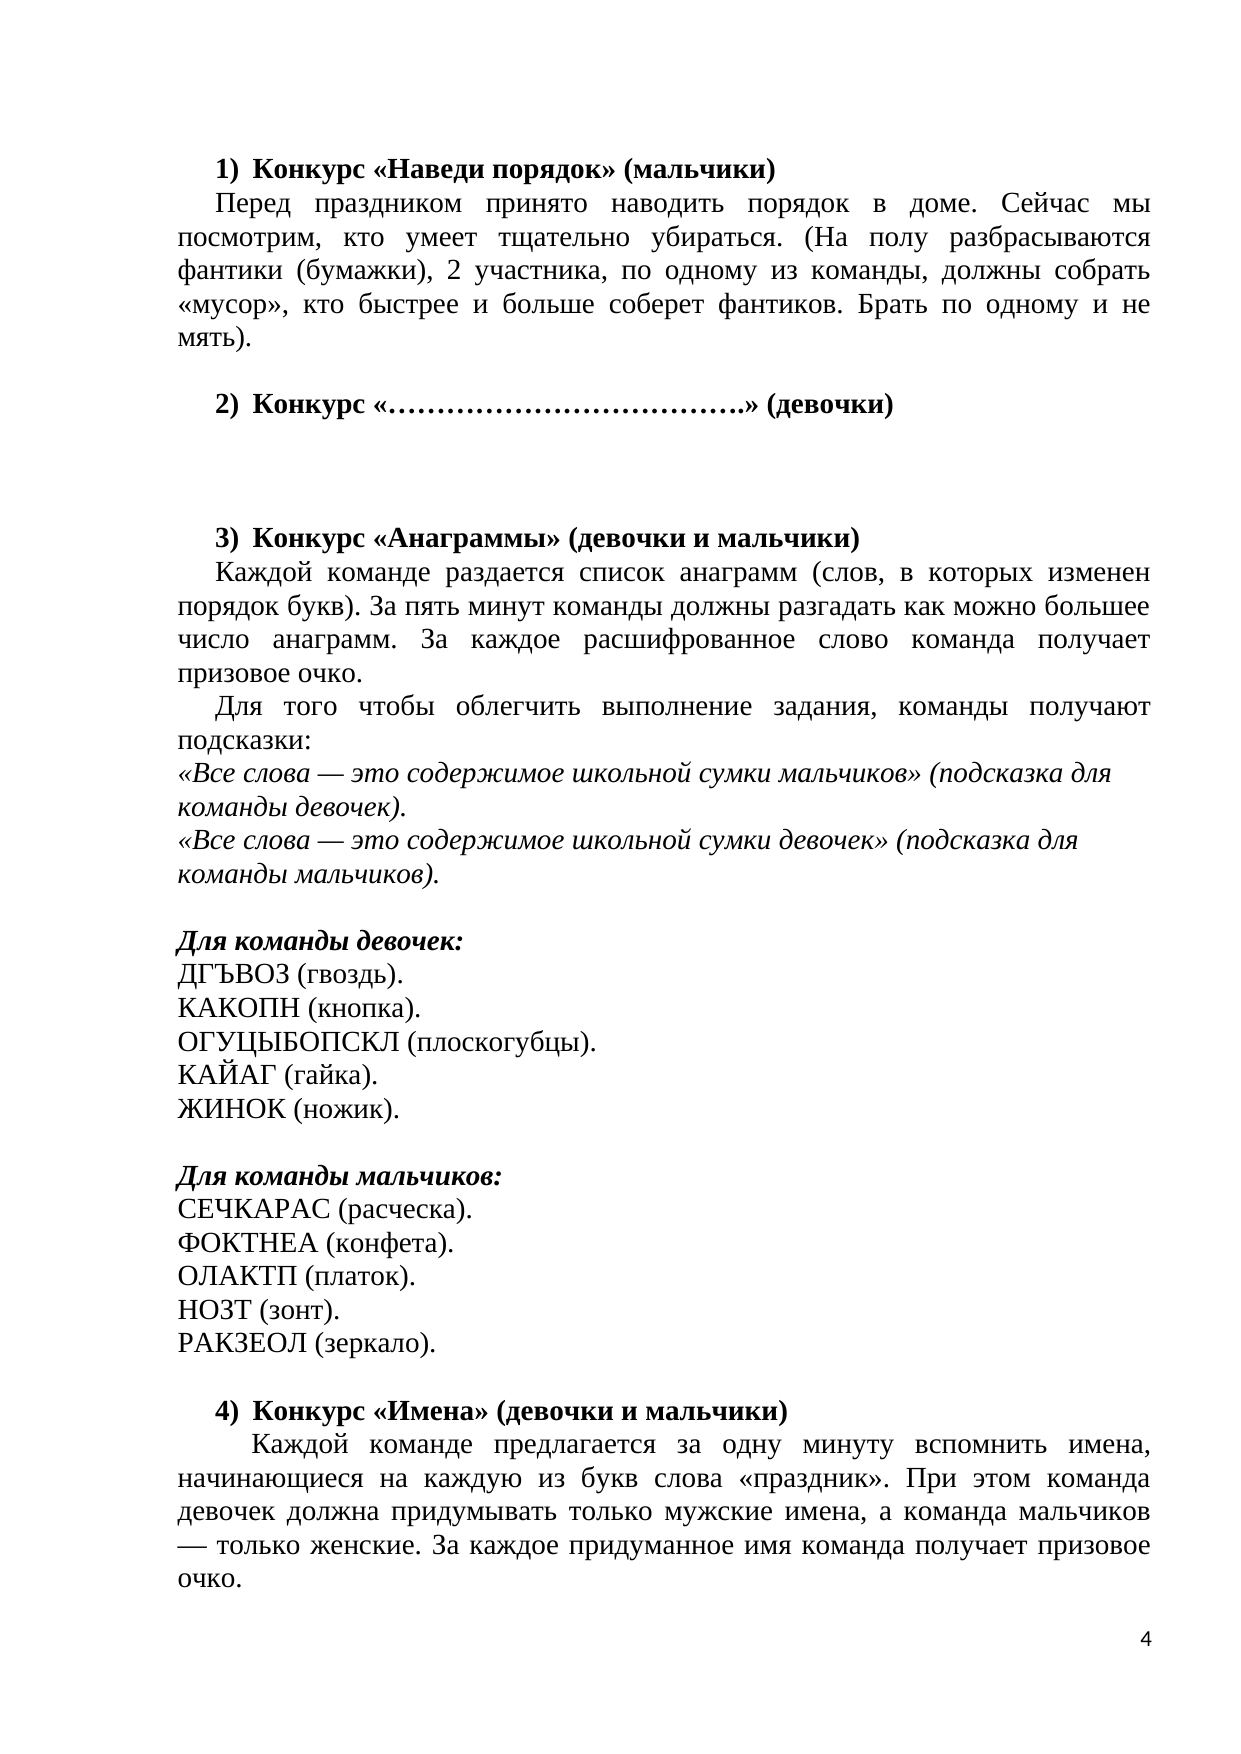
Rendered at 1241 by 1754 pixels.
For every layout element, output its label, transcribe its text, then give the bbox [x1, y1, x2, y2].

text Каждой команде раздается список анаграмм (слов, в которых изменен порядок букв). За пять минут команды должны разгадать как можно большее число анаграмм. За каждое расшифрованное слово команда получает призовое очко. [177, 554, 1152, 688]
text РАКЗЕОЛ (зеркало). [177, 1326, 1152, 1359]
text КАКОПН (кнопка). [177, 990, 1152, 1024]
list Конкурс «Наведи порядок» (мальчики) [215, 152, 1152, 185]
text Для команды девочек: [177, 923, 1152, 957]
text НОЗТ (зонт). [177, 1292, 1152, 1326]
text «Все слова — это содержимое школьной сумки девочек» (подсказка для команды мальчиков). [177, 822, 1152, 889]
text Для команды мальчиков: [177, 1158, 1152, 1191]
text Для того чтобы облегчить выполнение задания, команды получают подсказки: [177, 688, 1152, 755]
text СЕЧКАРАС (расческа). [177, 1191, 1152, 1225]
list Конкурс «……………………………….» (девочки) [215, 386, 1152, 420]
text ФОКТНЕА (конфета). [177, 1225, 1152, 1258]
text Перед праздником принято наводить порядок в доме. Сейчас мы посмотрим, кто умеет тщательно убираться. (На полу разбрасываются фантики (бумажки), 2 участника, по одному из команды, должны собрать «мусор», кто быстрее и больше соберет фантиков. Брать по одному и не мять). [177, 185, 1152, 353]
list Конкурс «Имена» (девочки и мальчики) [215, 1393, 1152, 1426]
text ОГУЦЫБОПСКЛ (плоскогубцы). [177, 1024, 1152, 1057]
text Каждой команде предлагается за одну минуту вспомнить имена, начинающиеся на каждую из букв слова «праздник». При этом команда девочек должна придумывать только мужские имена, а команда мальчиков — только женские. За каждое придуманное имя команда получает призовое очко. [177, 1426, 1152, 1594]
text «Все слова — это содержимое школьной сумки мальчиков» (подсказка для команды девочек). [177, 755, 1152, 822]
list Конкурс «Анаграммы» (девочки и мальчики) [215, 521, 1152, 554]
text ДГЪВОЗ (гвоздь). [177, 957, 1152, 990]
text ЖИНОК (ножик). [177, 1091, 1152, 1124]
text ОЛАКТП (платок). [177, 1258, 1152, 1292]
text КАЙАГ (гайка). [177, 1057, 1152, 1091]
